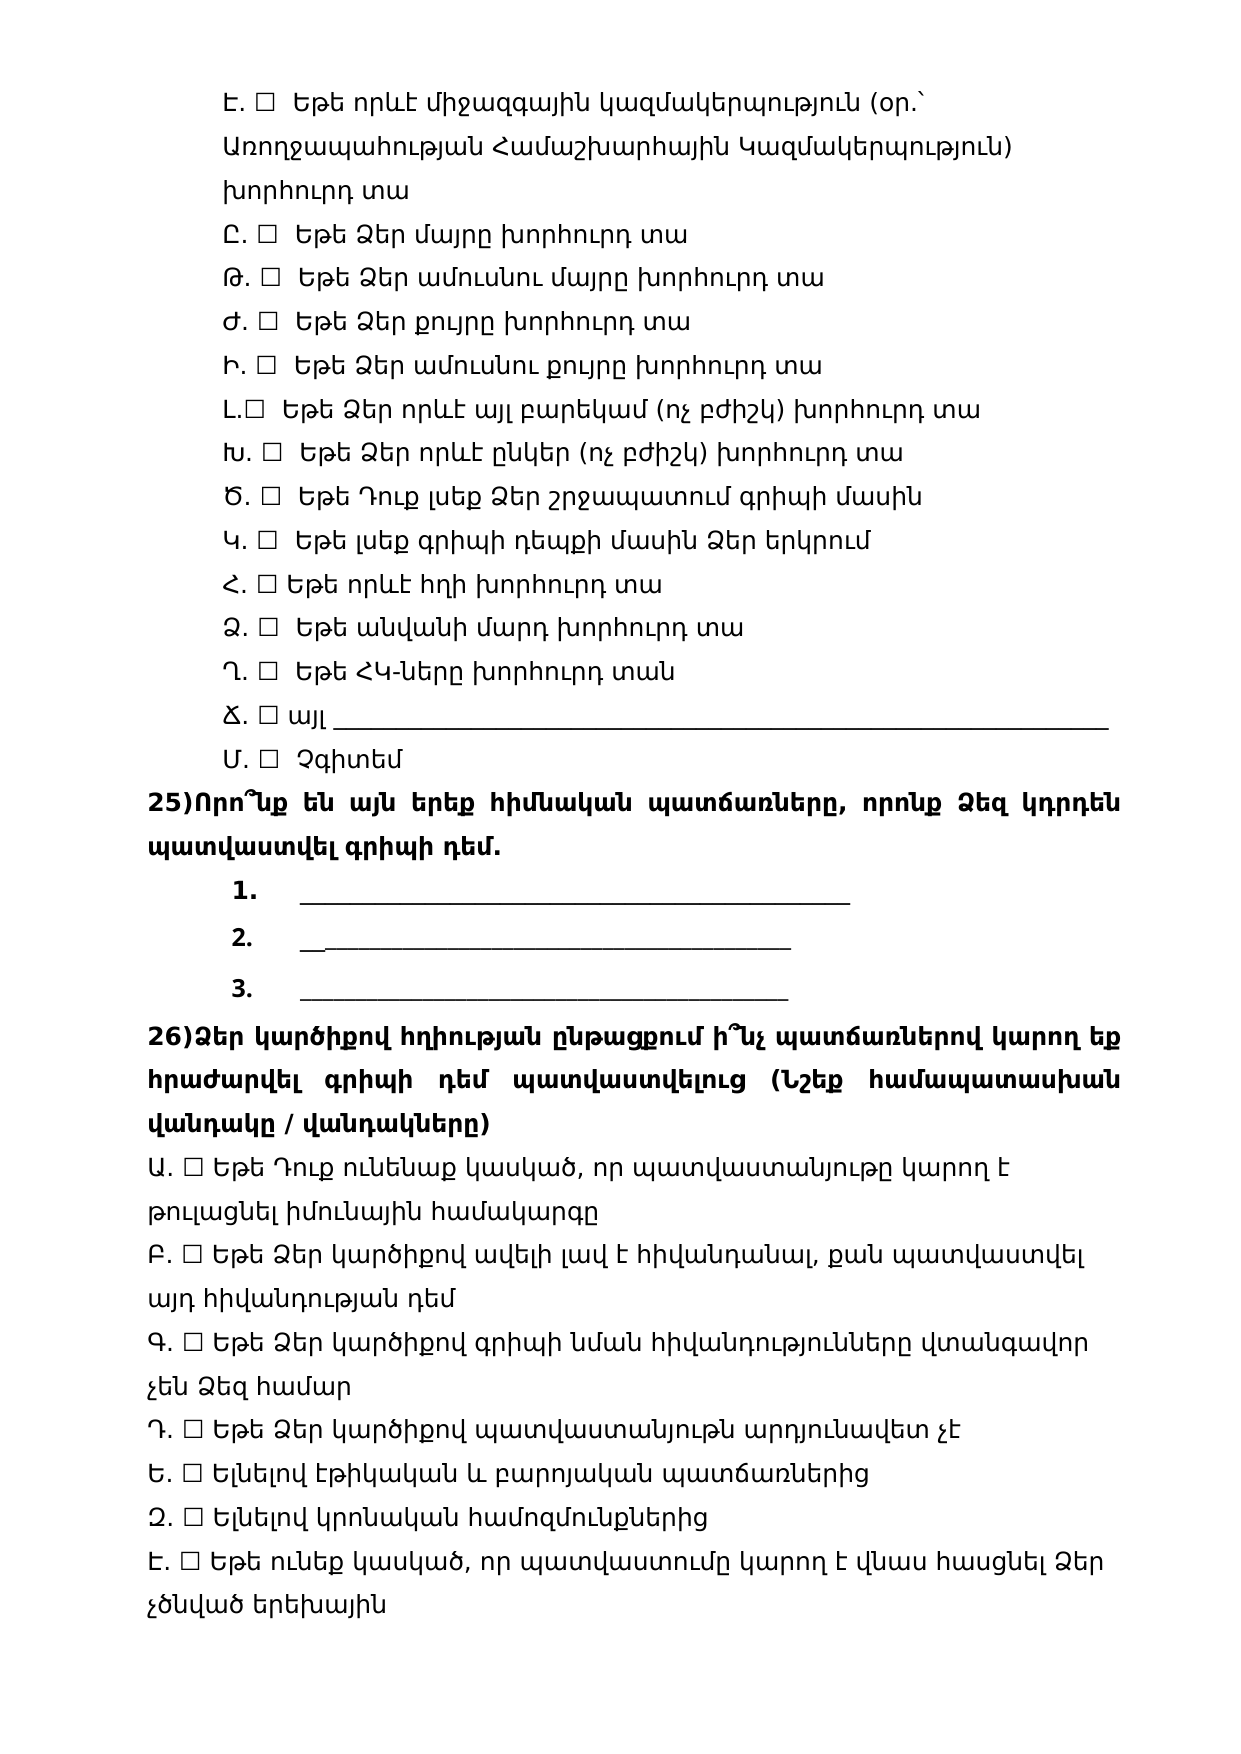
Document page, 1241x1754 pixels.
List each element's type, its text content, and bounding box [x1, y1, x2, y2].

list Ճ. ☐ այլ ______________________________________________________________ [222, 701, 1122, 730]
list Կ. ☐ Եթե լսեք գրիպի դեպքի մասին Ձեր երկրում [222, 526, 1122, 555]
list Ա. ☐ Եթե Դուք ունենաք կասկած, որ պատվաստանյութը կարող է թուլացնել իմունային համակարգը [147, 1153, 1122, 1226]
list ____________________________________________ [231, 920, 1122, 954]
list Խ. ☐ Եթե Ձեր որևէ ընկեր (ոչ բժիշկ) խորհուրդ տա [222, 438, 1122, 468]
list Թ. ☐ Եթե Ձեր ամուսնու մայրը խորհուրդ տա [222, 263, 1122, 293]
list Զ. ☐ Ելնելով կրոնական համոզմունքներից [147, 1503, 1122, 1532]
list ____________________________________________ [231, 971, 1122, 1005]
list Ձ. ☐ Եթե անվանի մարդ խորհուրդ տա [222, 613, 1122, 643]
list Ը. ☐ Եթե Ձեր մայրը խորհուրդ տա [222, 220, 1122, 249]
list Գ. ☐ Եթե Ձեր կարծիքով գրիպի նման հիվանդությունները վտանգավոր չեն Ձեզ համար [147, 1328, 1122, 1401]
list Ծ. ☐ Եթե Դուք լսեք Ձեր շրջապատում գրիպի մասին [222, 482, 1122, 511]
list Ղ. ☐ Եթե ՀԿ-ները խորհուրդ տան [222, 657, 1122, 686]
list Ե. ☐ Ելնելով էթիկական և բարոյական պատճառներից [147, 1459, 1122, 1488]
list Է. ☐ Եթե որևէ միջազգային կազմակերպություն (օր.՝ Առողջապահության Համաշխարհային Կազմակերպություն) խորհուրդ տա [222, 88, 1122, 205]
list Է. ☐ Եթե ունեք կասկած, որ պատվաստումը կարող է վնաս հասցնել Ձեր չծնված երեխային [147, 1547, 1122, 1620]
list Հ. ☐ Եթե որևէ հղի խորհուրդ տա [222, 570, 1122, 599]
list ____________________________________________ [231, 876, 1122, 905]
list Լ.☐ Եթե Ձեր որևէ այլ բարեկամ (ոչ բժիշկ) խորհուրդ տա [222, 395, 1122, 424]
list Որո՞նք են այն երեք հիմնական պատճառները, որոնք Ձեզ կդրդեն պատվաստվել գրիպի դեմ. [147, 788, 1122, 861]
list Ձեր կարծիքով հղիության ընթացքում ի՞նչ պատճառներով կարող եք հրաժարվել գրիպի դեմ պատվաստվելուց (Նշեք համապատասխան վանդակը / վանդակները) [147, 1022, 1122, 1138]
list Ի. ☐ Եթե Ձեր ամուսնու քույրը խորհուրդ տա [222, 351, 1122, 380]
list Բ. ☐ Եթե Ձեր կարծիքով ավելի լավ է հիվանդանալ, քան պատվաստվել այդ հիվանդության դեմ [147, 1241, 1122, 1313]
list Դ. ☐ Եթե Ձեր կարծիքով պատվաստանյութն արդյունավետ չէ [147, 1416, 1122, 1445]
list Մ. ☐ Չգիտեմ [222, 745, 1122, 774]
list Ժ. ☐ Եթե Ձեր քույրը խորհուրդ տա [222, 307, 1122, 336]
